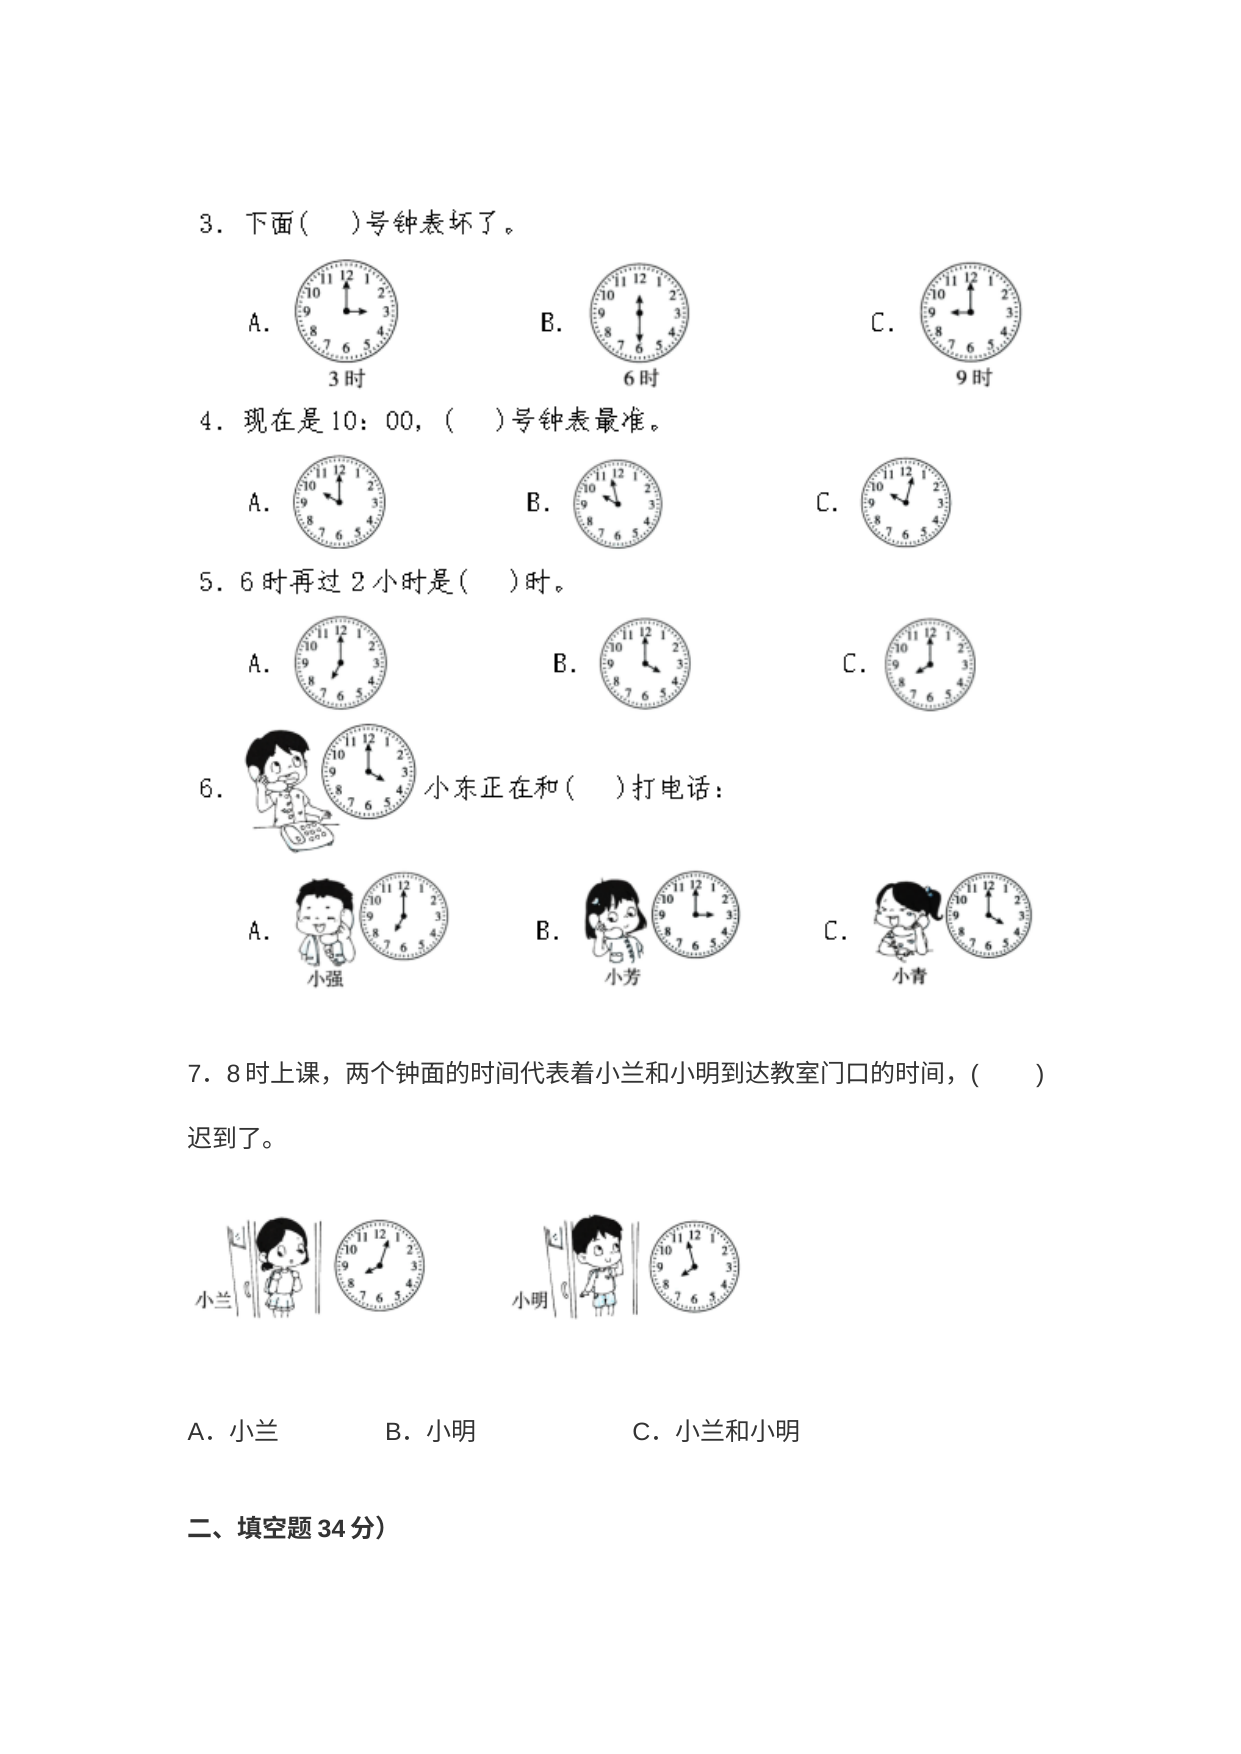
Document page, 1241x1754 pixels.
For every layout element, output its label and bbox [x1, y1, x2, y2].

picture [187, 194, 1050, 1004]
picture [187, 1202, 785, 1334]
text [187, 162, 1053, 1559]
